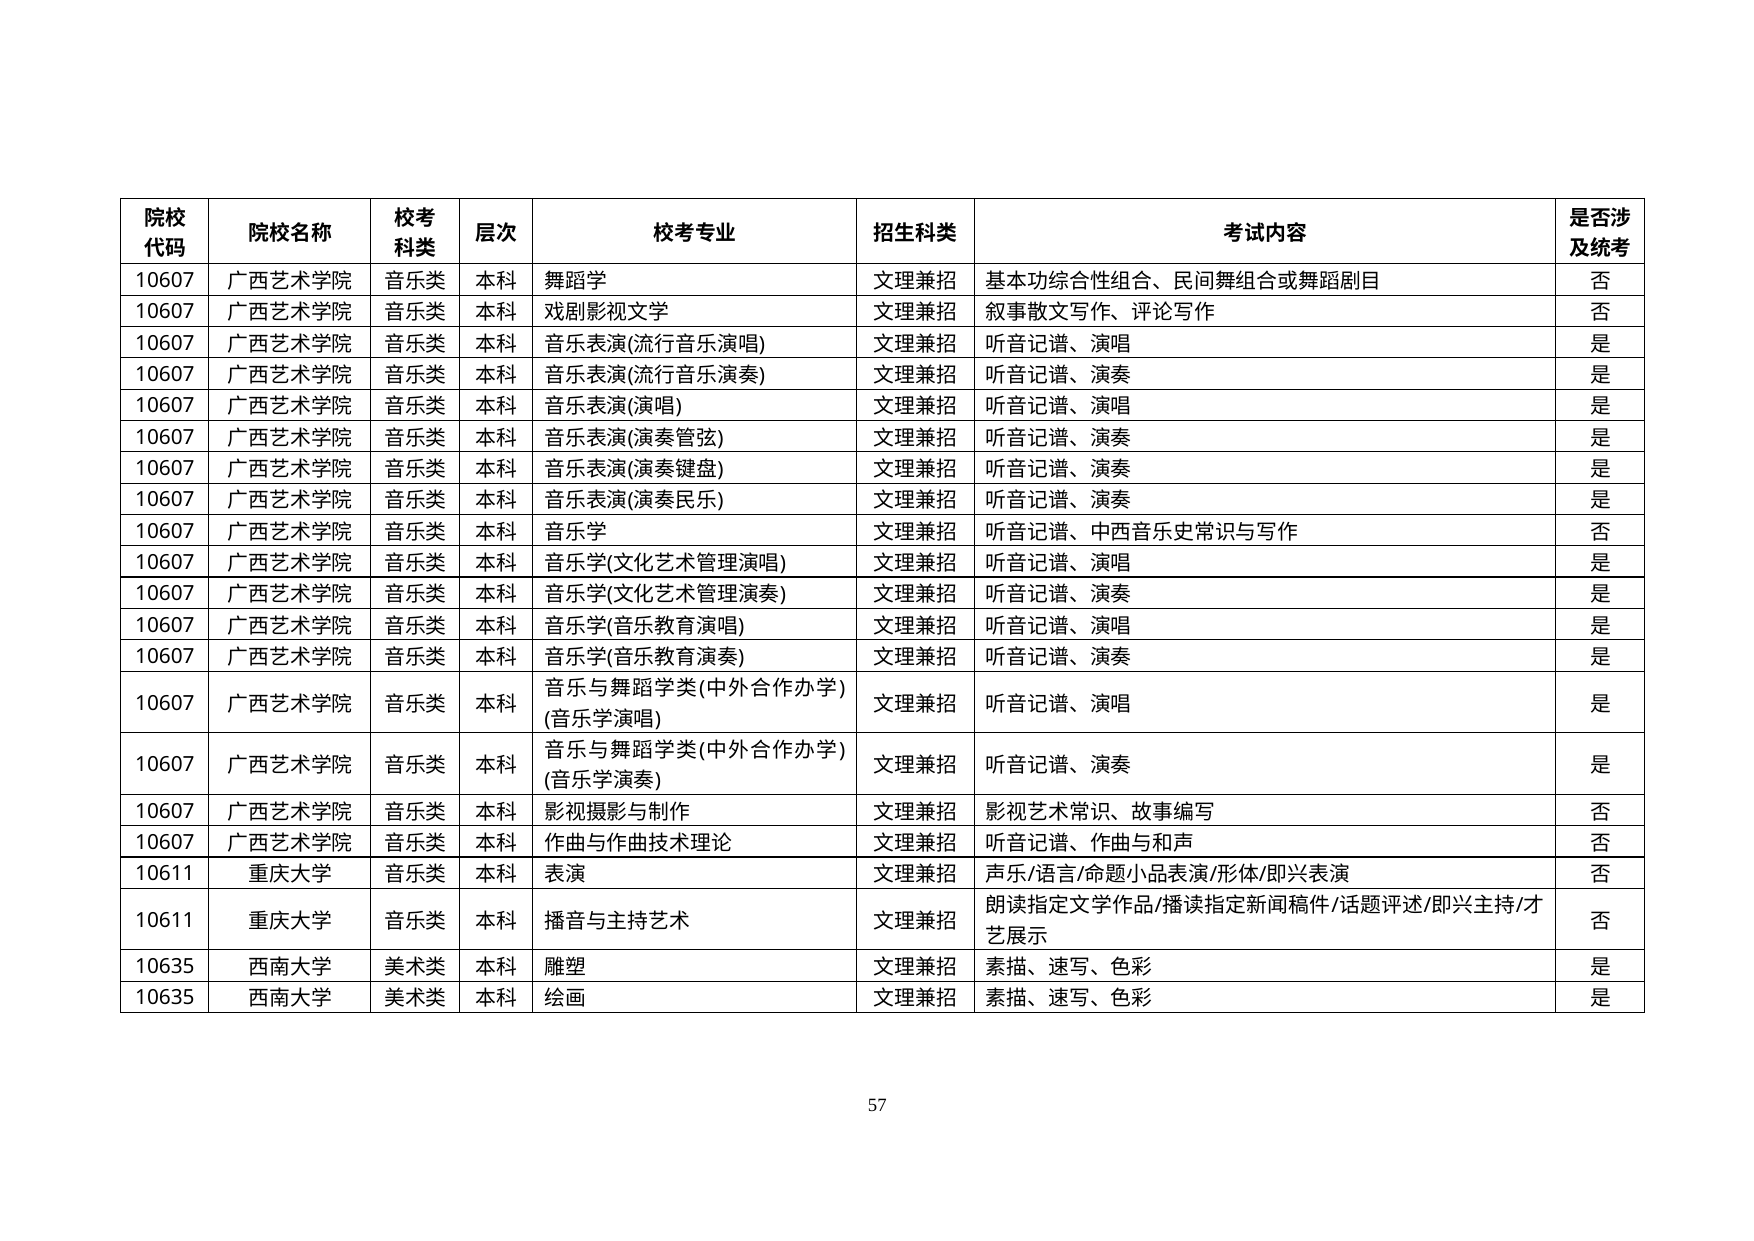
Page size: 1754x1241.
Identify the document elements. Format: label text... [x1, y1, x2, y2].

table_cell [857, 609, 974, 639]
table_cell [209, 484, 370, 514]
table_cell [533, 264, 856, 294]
table_header 院校 代码 [121, 199, 208, 263]
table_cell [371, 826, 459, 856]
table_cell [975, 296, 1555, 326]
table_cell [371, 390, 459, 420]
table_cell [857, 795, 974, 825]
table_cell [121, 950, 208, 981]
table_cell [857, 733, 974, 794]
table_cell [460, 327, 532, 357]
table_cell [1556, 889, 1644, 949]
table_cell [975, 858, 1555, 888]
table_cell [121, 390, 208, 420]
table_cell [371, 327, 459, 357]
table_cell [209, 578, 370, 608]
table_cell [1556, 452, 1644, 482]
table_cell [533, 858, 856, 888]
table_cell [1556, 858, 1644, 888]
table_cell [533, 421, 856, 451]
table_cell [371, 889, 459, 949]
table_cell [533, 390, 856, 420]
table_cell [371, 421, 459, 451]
table_header 校考专业 [533, 199, 856, 263]
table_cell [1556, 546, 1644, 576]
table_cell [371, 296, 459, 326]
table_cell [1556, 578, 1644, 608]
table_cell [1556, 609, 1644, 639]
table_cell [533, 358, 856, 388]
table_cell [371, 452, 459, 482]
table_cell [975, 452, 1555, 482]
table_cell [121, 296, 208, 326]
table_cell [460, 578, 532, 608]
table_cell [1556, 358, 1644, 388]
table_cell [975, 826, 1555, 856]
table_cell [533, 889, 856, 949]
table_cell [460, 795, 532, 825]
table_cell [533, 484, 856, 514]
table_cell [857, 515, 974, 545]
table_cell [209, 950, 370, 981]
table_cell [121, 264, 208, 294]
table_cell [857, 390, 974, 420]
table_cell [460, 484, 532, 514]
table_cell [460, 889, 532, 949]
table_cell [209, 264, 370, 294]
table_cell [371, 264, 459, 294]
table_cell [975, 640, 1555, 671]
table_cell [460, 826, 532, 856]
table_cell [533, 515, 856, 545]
table_header 考试内容 [975, 199, 1555, 263]
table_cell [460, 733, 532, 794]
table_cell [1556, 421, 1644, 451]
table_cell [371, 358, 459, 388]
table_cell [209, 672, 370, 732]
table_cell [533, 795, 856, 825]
table_header 招生科类 [857, 199, 974, 263]
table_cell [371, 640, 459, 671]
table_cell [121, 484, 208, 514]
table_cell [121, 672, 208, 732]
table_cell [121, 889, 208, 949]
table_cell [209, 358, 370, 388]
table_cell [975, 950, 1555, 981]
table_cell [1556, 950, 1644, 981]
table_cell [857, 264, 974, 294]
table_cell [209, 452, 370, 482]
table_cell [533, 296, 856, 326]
table_header 是否涉及统考 [1556, 199, 1644, 263]
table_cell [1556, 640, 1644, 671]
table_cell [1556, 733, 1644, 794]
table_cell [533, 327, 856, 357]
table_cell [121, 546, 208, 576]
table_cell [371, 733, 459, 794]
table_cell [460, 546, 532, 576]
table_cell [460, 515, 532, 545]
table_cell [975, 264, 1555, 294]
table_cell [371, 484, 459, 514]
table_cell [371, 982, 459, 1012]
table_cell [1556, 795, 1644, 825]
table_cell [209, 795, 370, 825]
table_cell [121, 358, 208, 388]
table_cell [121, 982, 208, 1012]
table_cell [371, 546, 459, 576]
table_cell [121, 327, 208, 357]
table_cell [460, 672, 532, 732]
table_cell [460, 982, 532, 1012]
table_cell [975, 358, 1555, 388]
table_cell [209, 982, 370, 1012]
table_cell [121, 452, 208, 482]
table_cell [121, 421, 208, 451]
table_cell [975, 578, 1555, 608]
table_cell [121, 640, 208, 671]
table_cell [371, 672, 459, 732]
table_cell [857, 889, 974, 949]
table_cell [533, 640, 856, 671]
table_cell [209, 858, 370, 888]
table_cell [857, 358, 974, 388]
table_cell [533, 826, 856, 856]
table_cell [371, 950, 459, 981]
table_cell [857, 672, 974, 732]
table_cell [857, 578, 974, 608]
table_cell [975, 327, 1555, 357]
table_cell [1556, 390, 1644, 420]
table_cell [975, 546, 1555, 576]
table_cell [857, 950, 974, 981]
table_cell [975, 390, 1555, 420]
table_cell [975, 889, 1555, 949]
table_header 校考 科类 [371, 199, 459, 263]
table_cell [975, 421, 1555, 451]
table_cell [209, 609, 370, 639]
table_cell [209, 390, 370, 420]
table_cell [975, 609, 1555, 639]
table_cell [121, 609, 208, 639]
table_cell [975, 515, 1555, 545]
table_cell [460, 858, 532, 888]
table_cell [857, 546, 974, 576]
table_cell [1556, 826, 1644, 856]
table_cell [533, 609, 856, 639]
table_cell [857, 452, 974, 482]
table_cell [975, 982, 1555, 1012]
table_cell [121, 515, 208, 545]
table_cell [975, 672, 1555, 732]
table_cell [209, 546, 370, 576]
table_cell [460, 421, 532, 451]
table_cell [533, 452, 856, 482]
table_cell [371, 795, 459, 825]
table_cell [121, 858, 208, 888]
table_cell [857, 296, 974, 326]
table_header 层次 [460, 199, 532, 263]
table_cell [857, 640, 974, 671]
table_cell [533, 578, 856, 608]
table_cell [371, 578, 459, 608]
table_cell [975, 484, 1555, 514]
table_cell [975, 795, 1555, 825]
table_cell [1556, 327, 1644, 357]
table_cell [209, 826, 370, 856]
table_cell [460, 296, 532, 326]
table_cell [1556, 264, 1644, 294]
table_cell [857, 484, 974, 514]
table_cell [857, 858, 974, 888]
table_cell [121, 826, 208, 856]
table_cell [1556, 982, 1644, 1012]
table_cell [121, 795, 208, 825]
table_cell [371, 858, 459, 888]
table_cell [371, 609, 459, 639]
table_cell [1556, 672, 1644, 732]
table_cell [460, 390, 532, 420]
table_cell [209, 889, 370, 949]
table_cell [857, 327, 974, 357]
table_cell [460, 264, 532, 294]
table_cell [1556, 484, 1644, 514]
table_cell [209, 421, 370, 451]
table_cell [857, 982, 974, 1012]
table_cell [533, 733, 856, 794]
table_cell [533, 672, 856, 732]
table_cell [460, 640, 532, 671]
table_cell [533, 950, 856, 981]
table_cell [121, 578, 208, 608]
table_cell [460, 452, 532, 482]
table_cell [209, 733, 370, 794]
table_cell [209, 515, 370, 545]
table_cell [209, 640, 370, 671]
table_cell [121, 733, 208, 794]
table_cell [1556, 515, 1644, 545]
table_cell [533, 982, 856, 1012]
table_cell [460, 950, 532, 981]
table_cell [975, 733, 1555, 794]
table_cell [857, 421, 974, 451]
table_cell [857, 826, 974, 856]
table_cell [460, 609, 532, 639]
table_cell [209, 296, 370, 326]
table_header 院校名称 [209, 199, 370, 263]
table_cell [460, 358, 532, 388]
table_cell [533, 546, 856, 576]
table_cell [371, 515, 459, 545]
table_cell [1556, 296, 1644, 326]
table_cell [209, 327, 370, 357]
